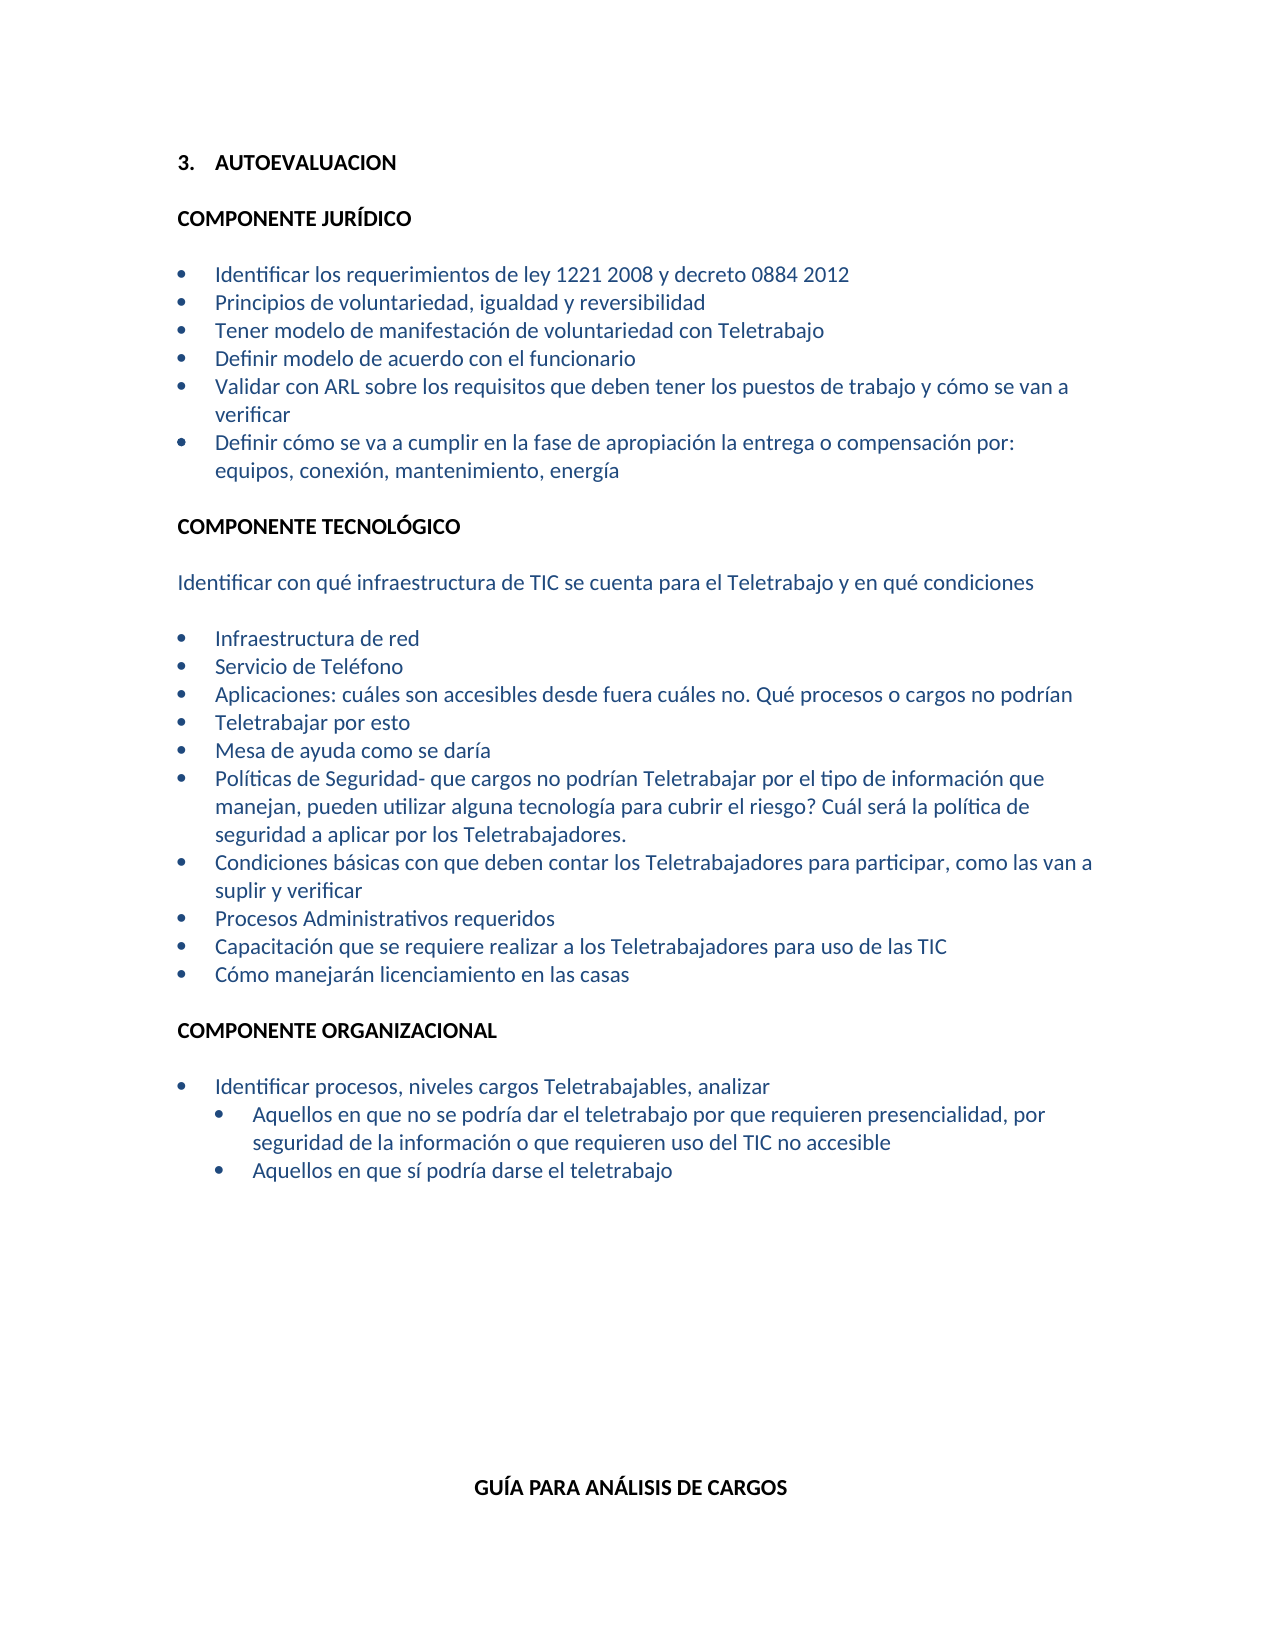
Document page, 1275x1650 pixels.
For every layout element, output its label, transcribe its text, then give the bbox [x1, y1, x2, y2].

text Identificar con qué infraestructura de TIC se cuenta para el Teletrabajo y en qué condiciones [177, 568, 1098, 596]
list Capacitación que se requiere realizar a los Teletrabajadores para uso de las TIC [177, 932, 1098, 960]
text COMPONENTE JURÍDICO [177, 204, 1098, 232]
text COMPONENTE TECNOLÓGICO [177, 512, 1098, 540]
list Aplicaciones: cuáles son accesibles desde fuera cuáles no. Qué procesos o cargos no podrían [177, 680, 1098, 708]
list Definir cómo se va a cumplir en la fase de apropiación la entrega o compensación por: equipos, conexión, mantenimiento, energía [177, 428, 1098, 484]
list AUTOEVALUACION [177, 148, 1098, 176]
list Cómo manejarán licenciamiento en las casas [177, 960, 1098, 988]
list Teletrabajar por esto [177, 708, 1098, 736]
list Servicio de Teléfono [177, 652, 1098, 680]
list Condiciones básicas con que deben contar los Teletrabajadores para participar, como las van a suplir y verificar [177, 848, 1098, 904]
list Políticas de Seguridad- que cargos no podrían Teletrabajar por el tipo de información que manejan, pueden utilizar alguna tecnología para cubrir el riesgo? Cuál será la política de seguridad a aplicar por los Teletrabajadores. [177, 764, 1098, 848]
list Validar con ARL sobre los requisitos que deben tener los puestos de trabajo y cómo se van a verificar [177, 372, 1098, 428]
list Definir modelo de acuerdo con el funcionario [177, 344, 1098, 372]
list Identificar los requerimientos de ley 1221 2008 y decreto 0884 2012 [177, 260, 1098, 288]
list Infraestructura de red [177, 624, 1098, 652]
text COMPONENTE ORGANIZACIONAL [177, 1016, 1098, 1044]
list Procesos Administrativos requeridos [177, 904, 1098, 932]
list Aquellos en que sí podría darse el teletrabajo [215, 1156, 1098, 1184]
list Tener modelo de manifestación de voluntariedad con Teletrabajo [177, 316, 1098, 344]
list Identificar procesos, niveles cargos Teletrabajables, analizar [177, 1072, 1098, 1100]
list Mesa de ayuda como se daría [177, 736, 1098, 764]
list Aquellos en que no se podría dar el teletrabajo por que requieren presencialidad, por seguridad de la información o que requieren uso del TIC no accesible [215, 1100, 1098, 1156]
list Principios de voluntariedad, igualdad y reversibilidad [177, 288, 1098, 316]
